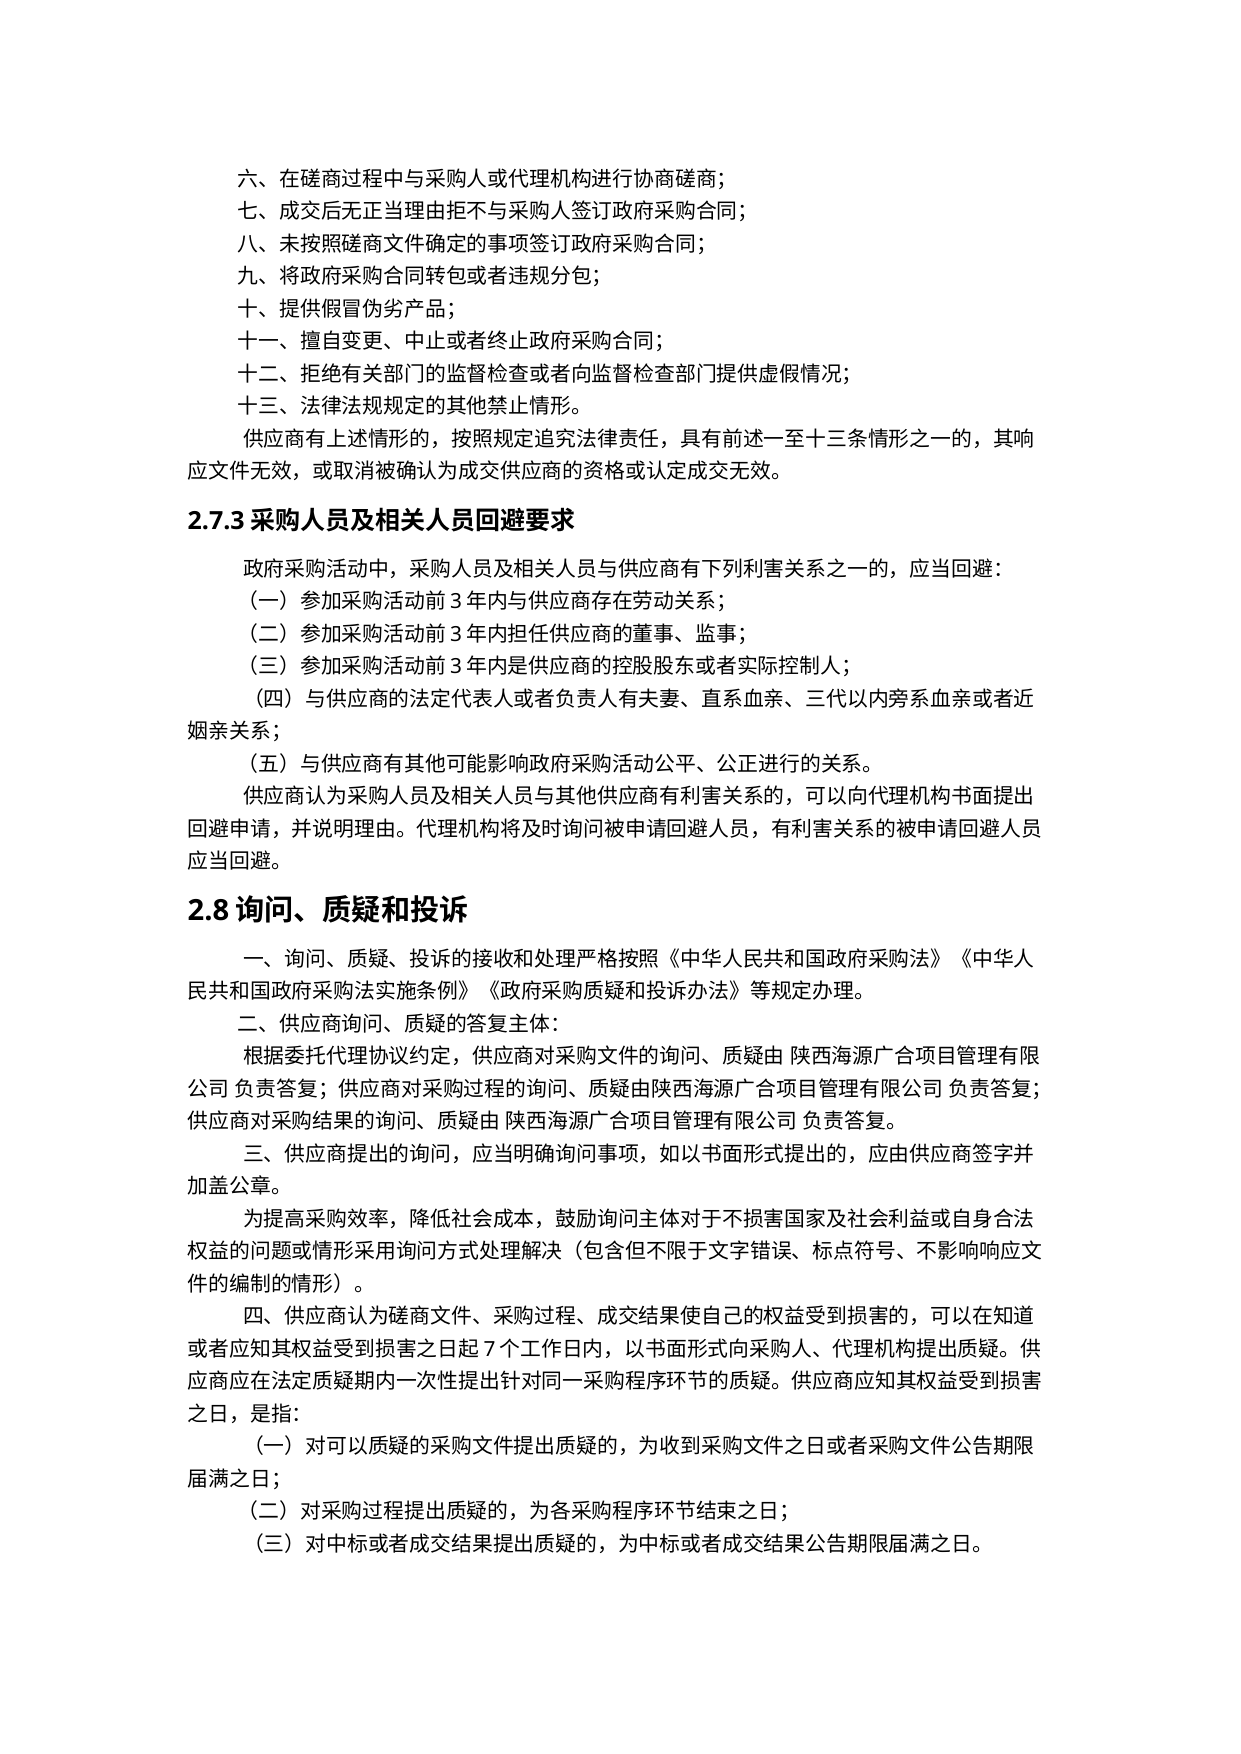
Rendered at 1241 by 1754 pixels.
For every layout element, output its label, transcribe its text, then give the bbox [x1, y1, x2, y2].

text 十二、拒绝有关部门的监督检查或者向监督检查部门提供虚假情况； [187, 357, 1053, 389]
text （五）与供应商有其他可能影响政府采购活动公平、公正进行的关系。 [187, 747, 1053, 779]
text 一、询问、质疑、投诉的接收和处理严格按照《中华人民共和国政府采购法》《中华人民共和国政府采购法实施条例》《政府采购质疑和投诉办法》等规定办理。 [187, 942, 1053, 1007]
text 二、供应商询问、质疑的答复主体： [187, 1007, 1053, 1039]
text 政府采购活动中，采购人员及相关人员与供应商有下列利害关系之一的，应当回避： [187, 552, 1053, 584]
text 六、在磋商过程中与采购人或代理机构进行协商磋商； [187, 162, 1053, 194]
text （二）对采购过程提出质疑的，为各采购程序环节结束之日； [187, 1494, 1053, 1527]
text 十三、法律法规规定的其他禁止情形。 [187, 389, 1053, 422]
text 供应商有上述情形的，按照规定追究法律责任，具有前述一至十三条情形之一的，其响应文件无效，或取消被确认为成交供应商的资格或认定成交无效。 [187, 422, 1053, 487]
text 十一、擅自变更、中止或者终止政府采购合同； [187, 324, 1053, 357]
text （二）参加采购活动前3年内担任供应商的董事、监事； [187, 617, 1053, 649]
text 供应商认为采购人员及相关人员与其他供应商有利害关系的，可以向代理机构书面提出回避申请，并说明理由。代理机构将及时询问被申请回避人员，有利害关系的被申请回避人员应当回避。 [187, 779, 1053, 877]
text 为提高采购效率，降低社会成本，鼓励询问主体对于不损害国家及社会利益或自身合法权益的问题或情形采用询问方式处理解决（包含但不限于文字错误、标点符号、不影响响应文件的编制的情形）。 [187, 1202, 1053, 1299]
text （一）参加采购活动前3年内与供应商存在劳动关系； [187, 584, 1053, 617]
text 七、成交后无正当理由拒不与采购人签订政府采购合同； [187, 194, 1053, 227]
text 十、提供假冒伪劣产品； [187, 292, 1053, 324]
text 三、供应商提出的询问，应当明确询问事项，如以书面形式提出的，应由供应商签字并加盖公章。 [187, 1137, 1053, 1202]
text 八、未按照磋商文件确定的事项签订政府采购合同； [187, 227, 1053, 259]
text （一）对可以质疑的采购文件提出质疑的，为收到采购文件之日或者采购文件公告期限届满之日； [187, 1429, 1053, 1494]
text （三）对中标或者成交结果提出质疑的，为中标或者成交结果公告期限届满之日。 [187, 1527, 1053, 1559]
text 2.7.3采购人员及相关人员回避要求 [187, 487, 1053, 552]
text 2.8询问、质疑和投诉 [187, 877, 1053, 942]
text 根据委托代理协议约定，供应商对采购文件的询问、质疑由 陕西海源广合项目管理有限公司 负责答复；供应商对采购过程的询问、质疑由陕西海源广合项目管理有限公司 负责答复；供应商对采购结果的询问、质疑由 陕西海源广合项目管理有限公司 负责答复。 [187, 1039, 1053, 1137]
text （四）与供应商的法定代表人或者负责人有夫妻、直系血亲、三代以内旁系血亲或者近姻亲关系； [187, 682, 1053, 747]
text 九、将政府采购合同转包或者违规分包； [187, 259, 1053, 292]
text 四、供应商认为磋商文件、采购过程、成交结果使自己的权益受到损害的，可以在知道或者应知其权益受到损害之日起7个工作日内，以书面形式向采购人、代理机构提出质疑。供应商应在法定质疑期内一次性提出针对同一采购程序环节的质疑。供应商应知其权益受到损害之日，是指： [187, 1299, 1053, 1429]
text （三）参加采购活动前3年内是供应商的控股股东或者实际控制人； [187, 649, 1053, 682]
